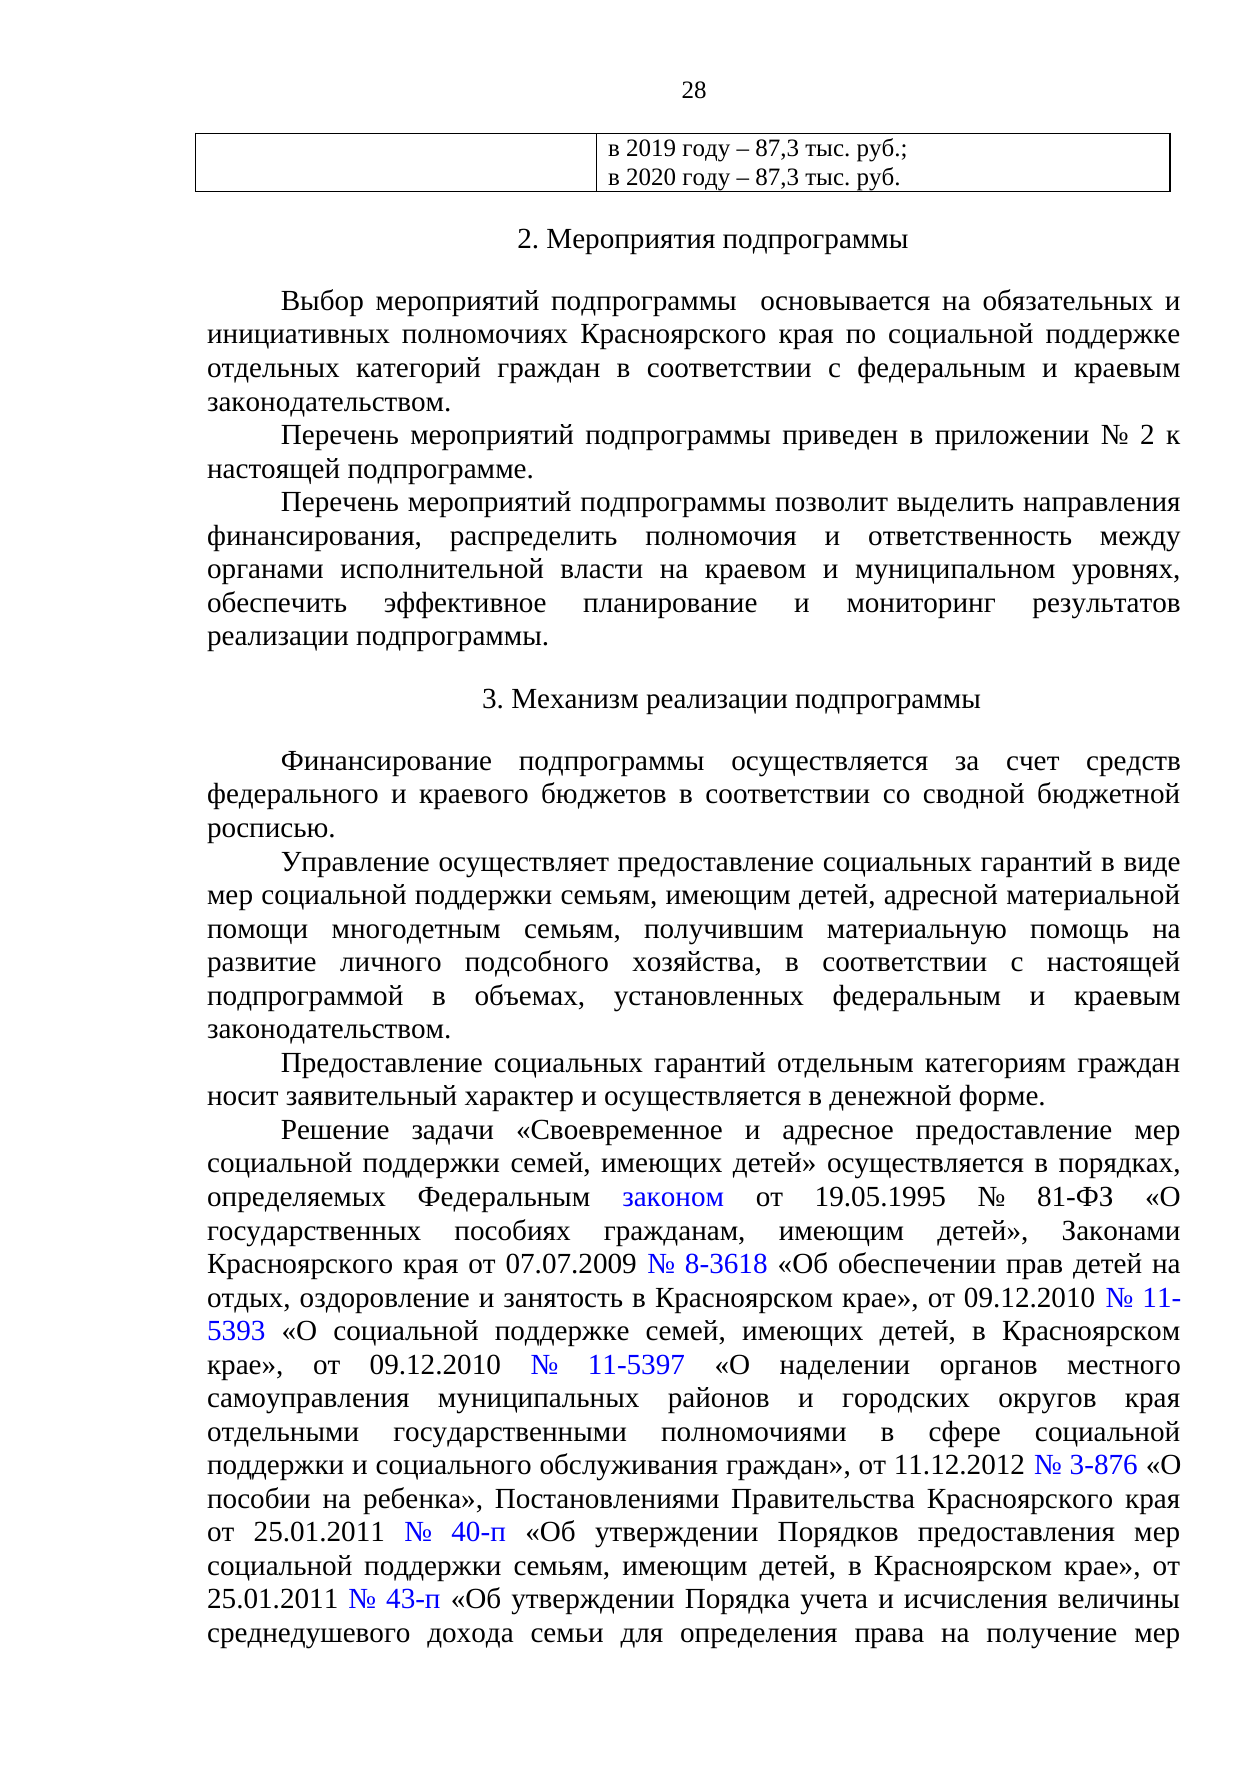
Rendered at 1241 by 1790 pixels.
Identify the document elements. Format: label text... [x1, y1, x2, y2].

text Финансирование подпрограммы осуществляется за счет средств федерального и краевого бюджетов в соответствии со сводной бюджетной росписью. [207, 743, 1181, 844]
text Выбор мероприятий подпрограммы основывается на обязательных и инициативных полномочиях Красноярского края по социальной поддержке отдельных категорий граждан в соответствии с федеральным и краевым законодательством. [207, 283, 1181, 417]
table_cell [196, 134, 596, 191]
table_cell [597, 134, 1169, 191]
text Предоставление социальных гарантий отдельным категориям граждан носит заявительный характер и осуществляется в денежной форме. [207, 1045, 1181, 1112]
text Управление осуществляет предоставление социальных гарантий в виде мер социальной поддержки семьям, имеющим детей, адресной материальной помощи многодетным семьям, получившим материальную помощь на развитие личного подсобного хозяйства, в соответствии с настоящей подпрограммой в объемах, установленных федеральным и краевым законодательством. [207, 844, 1181, 1045]
text Перечень мероприятий подпрограммы позволит выделить направления финансирования, распределить полномочия и ответственность между органами исполнительной власти на краевом и муниципальном уровнях, обеспечить эффективное планирование и мониторинг результатов реализации подпрограммы. [207, 484, 1181, 652]
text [207, 1112, 1181, 1649]
text Перечень мероприятий подпрограммы приведен в приложении № 2 к настоящей подпрограмме. [207, 417, 1181, 484]
text 3. Механизм реализации подпрограммы [282, 681, 1181, 714]
text 2. Мероприятия подпрограммы [244, 221, 1181, 254]
